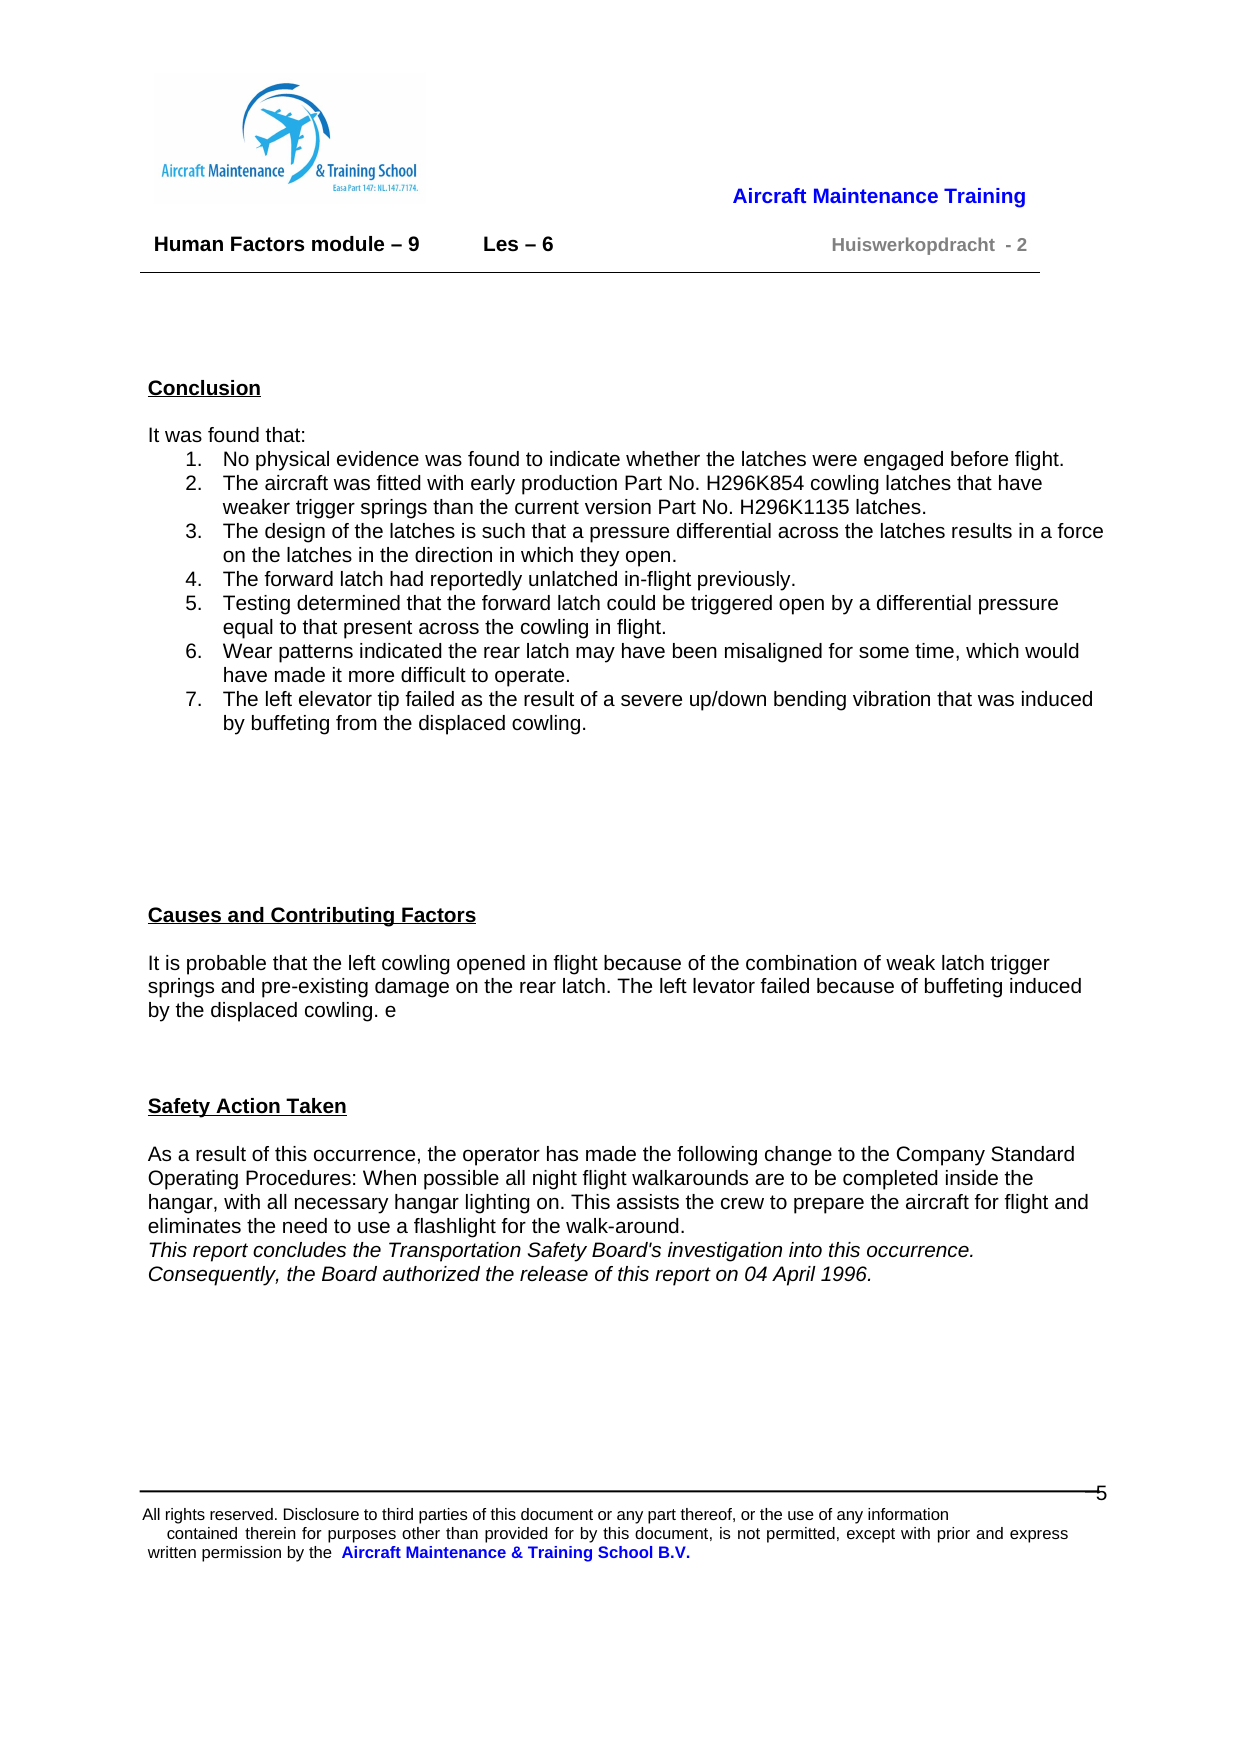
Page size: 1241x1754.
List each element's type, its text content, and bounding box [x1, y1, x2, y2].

list Testing determined that the forward latch could be triggered open by a differential pressure equal to that present across the cowling in flight. [185, 591, 1107, 639]
picture [153, 73, 426, 204]
subtitle Causes and Contributing Factors [148, 902, 1107, 926]
text It was found that: [148, 423, 1107, 447]
list The left elevator tip failed as the result of a severe up/down bending vibration that was induced by buffeting from the displaced cowling. [185, 687, 1107, 735]
text It is probable that the left cowling opened in flight because of the combination of weak latch trigger springs and pre-existing damage on the rear latch. The left levator failed because of buffeting induced by the displaced cowling. e [148, 950, 1107, 1022]
text As a result of this occurrence, the operator has made the following change to the Company Standard Operating Procedures: When possible all night flight walkarounds are to be completed inside the hangar, with all necessary hangar lighting on. This assists the crew to prepare the aircraft for flight and eliminates the need to use a flashlight for the walk-around. [148, 1142, 1107, 1238]
list The design of the latches is such that a pressure differential across the latches results in a force on the latches in the direction in which they open. [185, 519, 1107, 567]
list The forward latch had reportedly unlatched in-flight previously. [185, 567, 1107, 591]
text This report concludes the Transportation Safety Board's investigation into this occurrence. Consequently, the Board authorized the release of this report on 04 April 1996. [148, 1238, 1107, 1286]
list Wear patterns indicated the rear latch may have been misaligned for some time, which would have made it more difficult to operate. [185, 639, 1107, 687]
subtitle Safety Action Taken [148, 1094, 1107, 1118]
list No physical evidence was found to indicate whether the latches were engaged before flight. [185, 447, 1107, 471]
list The aircraft was fitted with early production Part No. H296K854 cowling latches that have weaker trigger springs than the current version Part No. H296K1135 latches. [185, 471, 1107, 519]
subtitle Conclusion [148, 375, 1107, 399]
